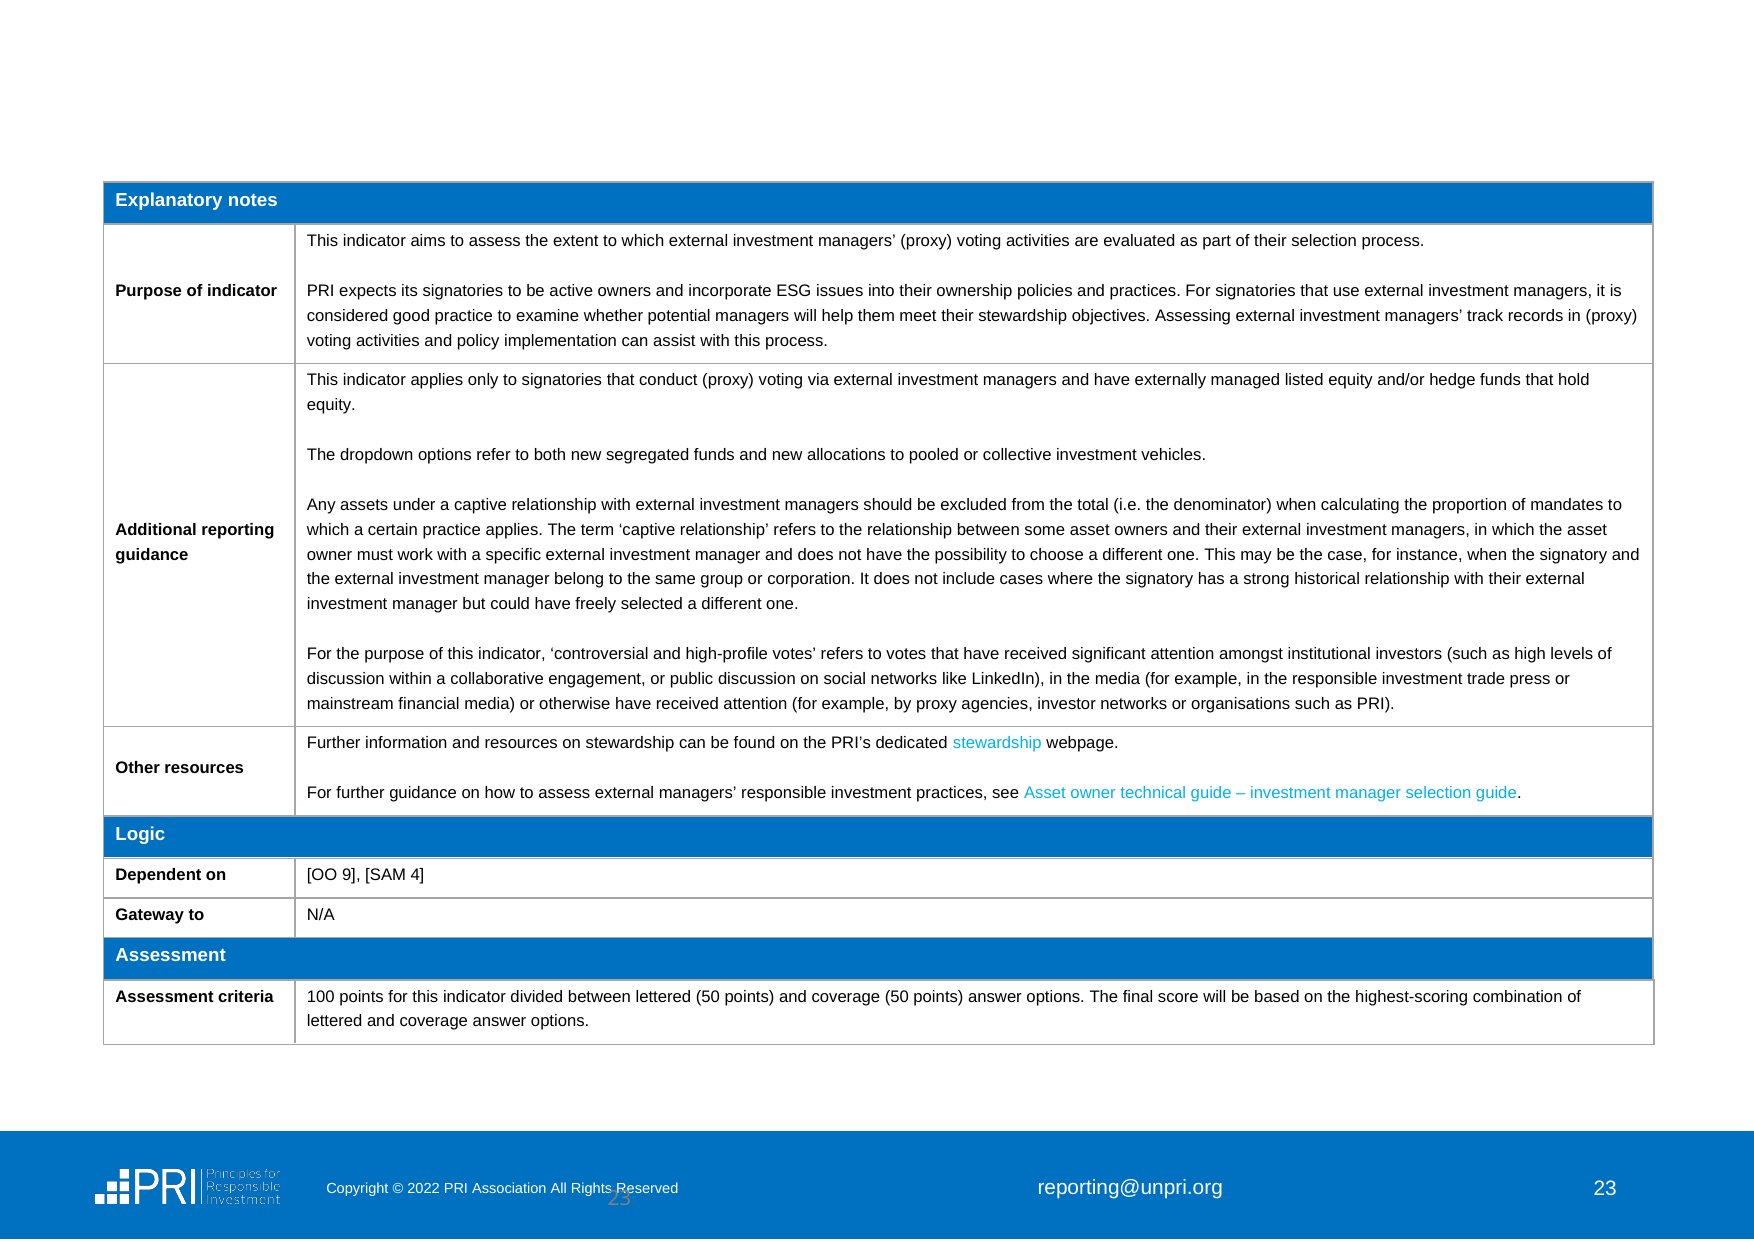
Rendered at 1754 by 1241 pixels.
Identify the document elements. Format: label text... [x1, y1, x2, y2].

table_cell Purpose of indicator [104, 225, 294, 362]
table_cell Assessment criteria [104, 981, 294, 1043]
table_cell This indicator applies only to signatories that conduct (proxy) voting via external investment managers and have externally managed listed equity and/or hedge funds that hold equity. The dropdown options refer to both new segregated funds and new allocations to pooled or collective investment vehicles. Any assets under a captive relationship with external investment managers should be excluded from the total (i.e. the denominator) when calculating the proportion of mandates to which a certain practice applies. The term ‘captive relationship’ refers to the relationship between some asset owners and their external investment managers, in which the asset owner must work with a specific external investment manager and does not have the possibility to choose a different one. This may be the case, for instance, when the signatory and the external investment manager belong to the same group or corporation. It does not include cases where the signatory has a strong historical relationship with their external investment manager but could have freely selected a different one. For the purpose of this indicator, ‘controversial and high-profile votes’ refers to votes that have received significant attention amongst institutional investors (such as high levels of discussion within a collaborative engagement, or public discussion on social networks like LinkedIn), in the media (for example, in the responsible investment trade press or mainstream financial media) or otherwise have received attention (for example, by proxy agencies, investor networks or organisations such as PRI). [296, 364, 1652, 726]
table_cell Additional reporting guidance [104, 364, 294, 726]
table_cell Further information and resources on stewardship can be found on the PRI’s dedicated stewardship webpage. For further guidance on how to assess external managers’ responsible investment practices, see Asset owner technical guide – investment manager selection guide. [296, 727, 1652, 815]
picture [92, 1166, 282, 1207]
table_cell 100 points for this indicator divided between lettered (50 points) and coverage (50 points) answer options. The final score will be based on the highest-scoring combination of lettered and coverage answer options. [296, 981, 1653, 1043]
table_cell Logic [104, 817, 1652, 857]
table_cell This indicator aims to assess the extent to which external investment managers’ (proxy) voting activities are evaluated as part of their selection process. PRI expects its signatories to be active owners and incorporate ESG issues into their ownership policies and practices. For signatories that use external investment managers, it is considered good practice to examine whether potential managers will help them meet their stewardship objectives. Assessing external investment managers’ track records in (proxy) voting activities and policy implementation can assist with this process. [296, 225, 1652, 362]
table_cell N/A [296, 899, 1652, 937]
table_cell [OO 9], [SAM 4] [296, 859, 1652, 897]
table_cell Other resources [104, 727, 294, 815]
table_cell Gateway to [104, 899, 294, 937]
table_header Explanatory notes [104, 183, 1652, 223]
table_cell Assessment [104, 938, 1652, 979]
table_cell Dependent on [104, 859, 294, 897]
